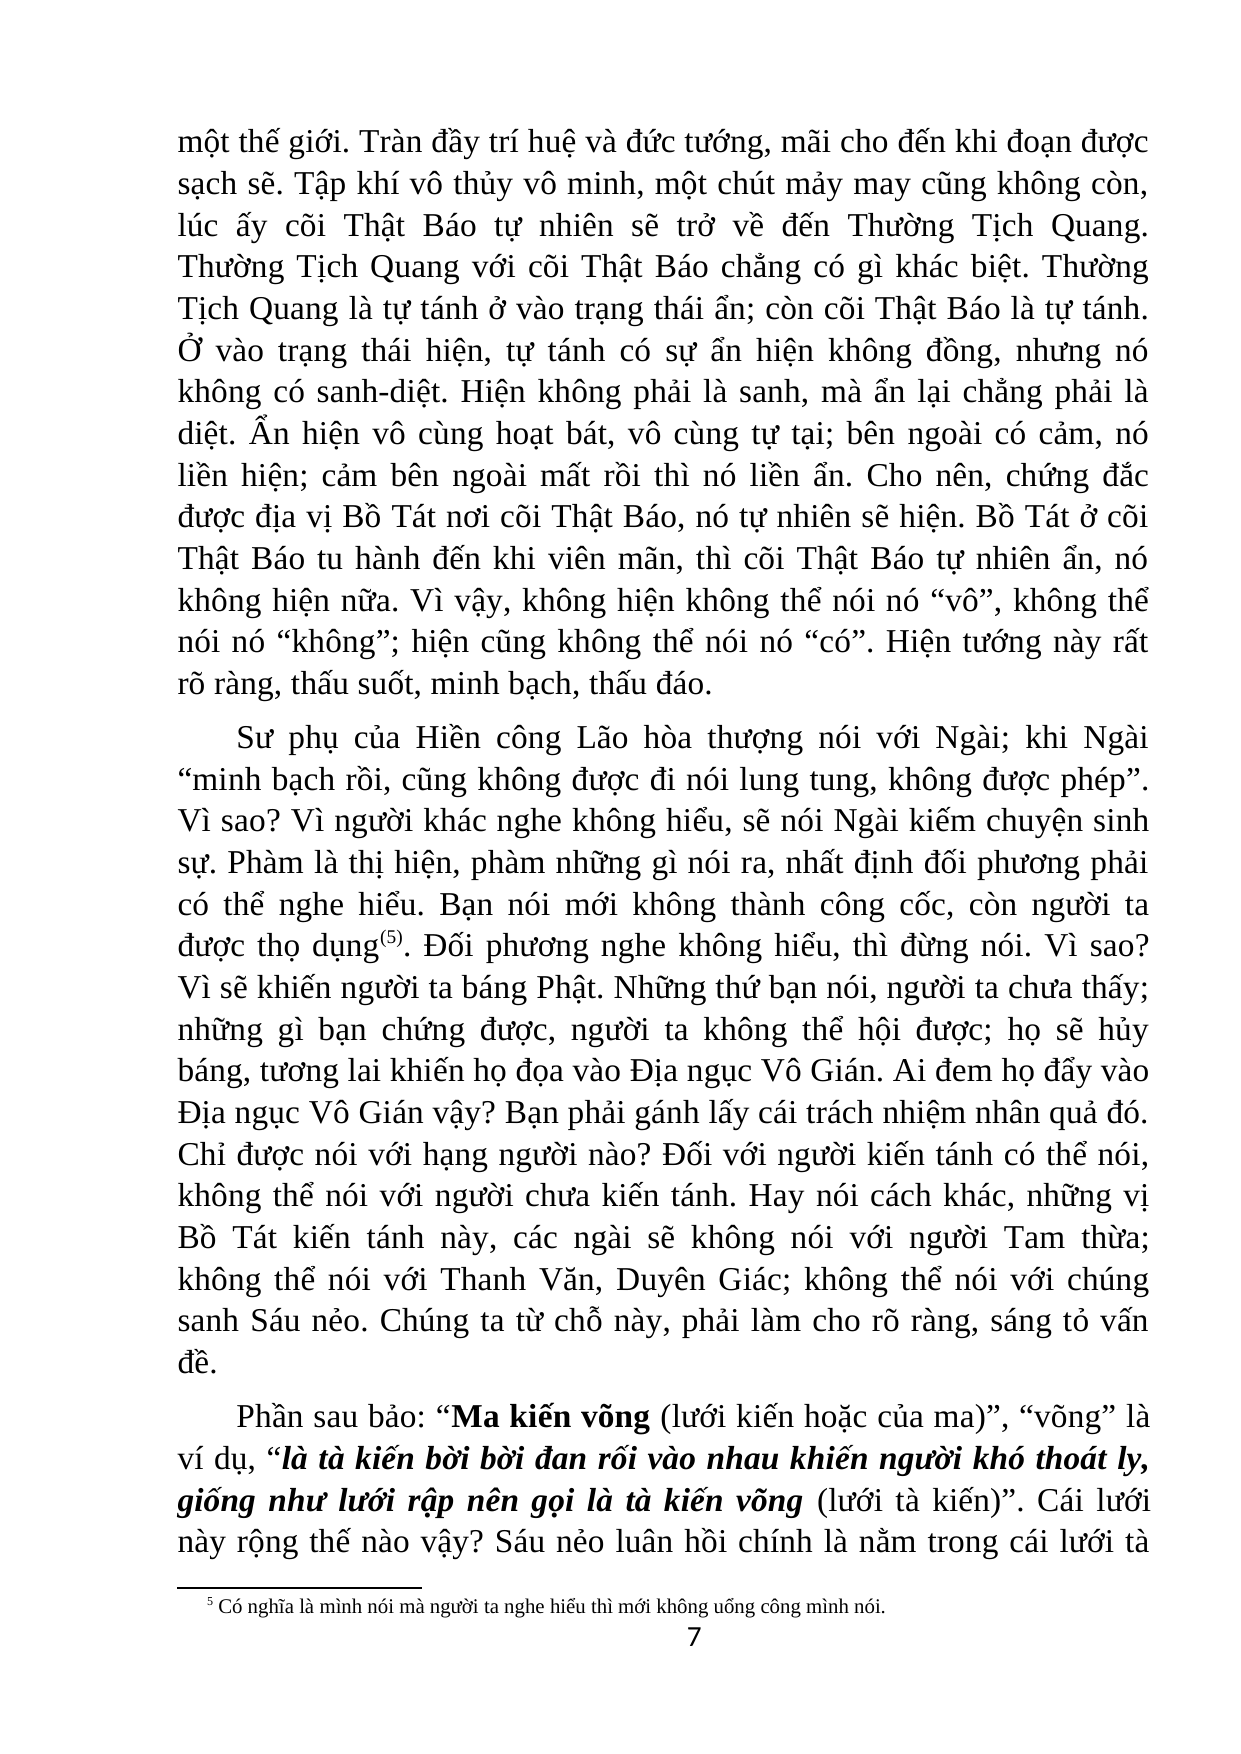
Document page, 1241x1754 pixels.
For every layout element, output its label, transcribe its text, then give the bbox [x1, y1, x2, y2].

text Sư phụ của Hiền công Lão hòa thượng nói với Ngài; khi Ngài “minh bạch rồi, cũng không được đi nói lung tung, không được phép”. Vì sao? Vì người khác nghe không hiểu, sẽ nói Ngài kiếm chuyện sinh sự. Phàm là thị hiện, phàm những gì nói ra, nhất định đối phương phải có thể nghe hiểu. Bạn nói mới không thành công cốc, còn người ta được thọ dụng(). Đối phương nghe không hiểu, thì đừng nói. Vì sao? Vì sẽ khiến người ta báng Phật. Những thứ bạn nói, người ta chưa thấy; những gì bạn chứng được, người ta không thể hội được; họ sẽ hủy báng, tương lai khiến họ đọa vào Địa ngục Vô Gián. Ai đem họ đẩy vào Địa ngục Vô Gián vậy? Bạn phải gánh lấy cái trách nhiệm nhân quả đó. Chỉ được nói với hạng người nào? Đối với người kiến tánh có thể nói, không thể nói với người chưa kiến tánh. Hay nói cách khác, những vị Bồ Tát kiến tánh này, các ngài sẽ không nói với người Tam thừa; không thể nói với Thanh Văn, Duyên Giác; không thể nói với chúng sanh Sáu nẻo. Chúng ta từ chỗ này, phải làm cho rõ ràng, sáng tỏ vấn đề. [177, 714, 1152, 1381]
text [177, 118, 1152, 701]
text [177, 1393, 1152, 1560]
